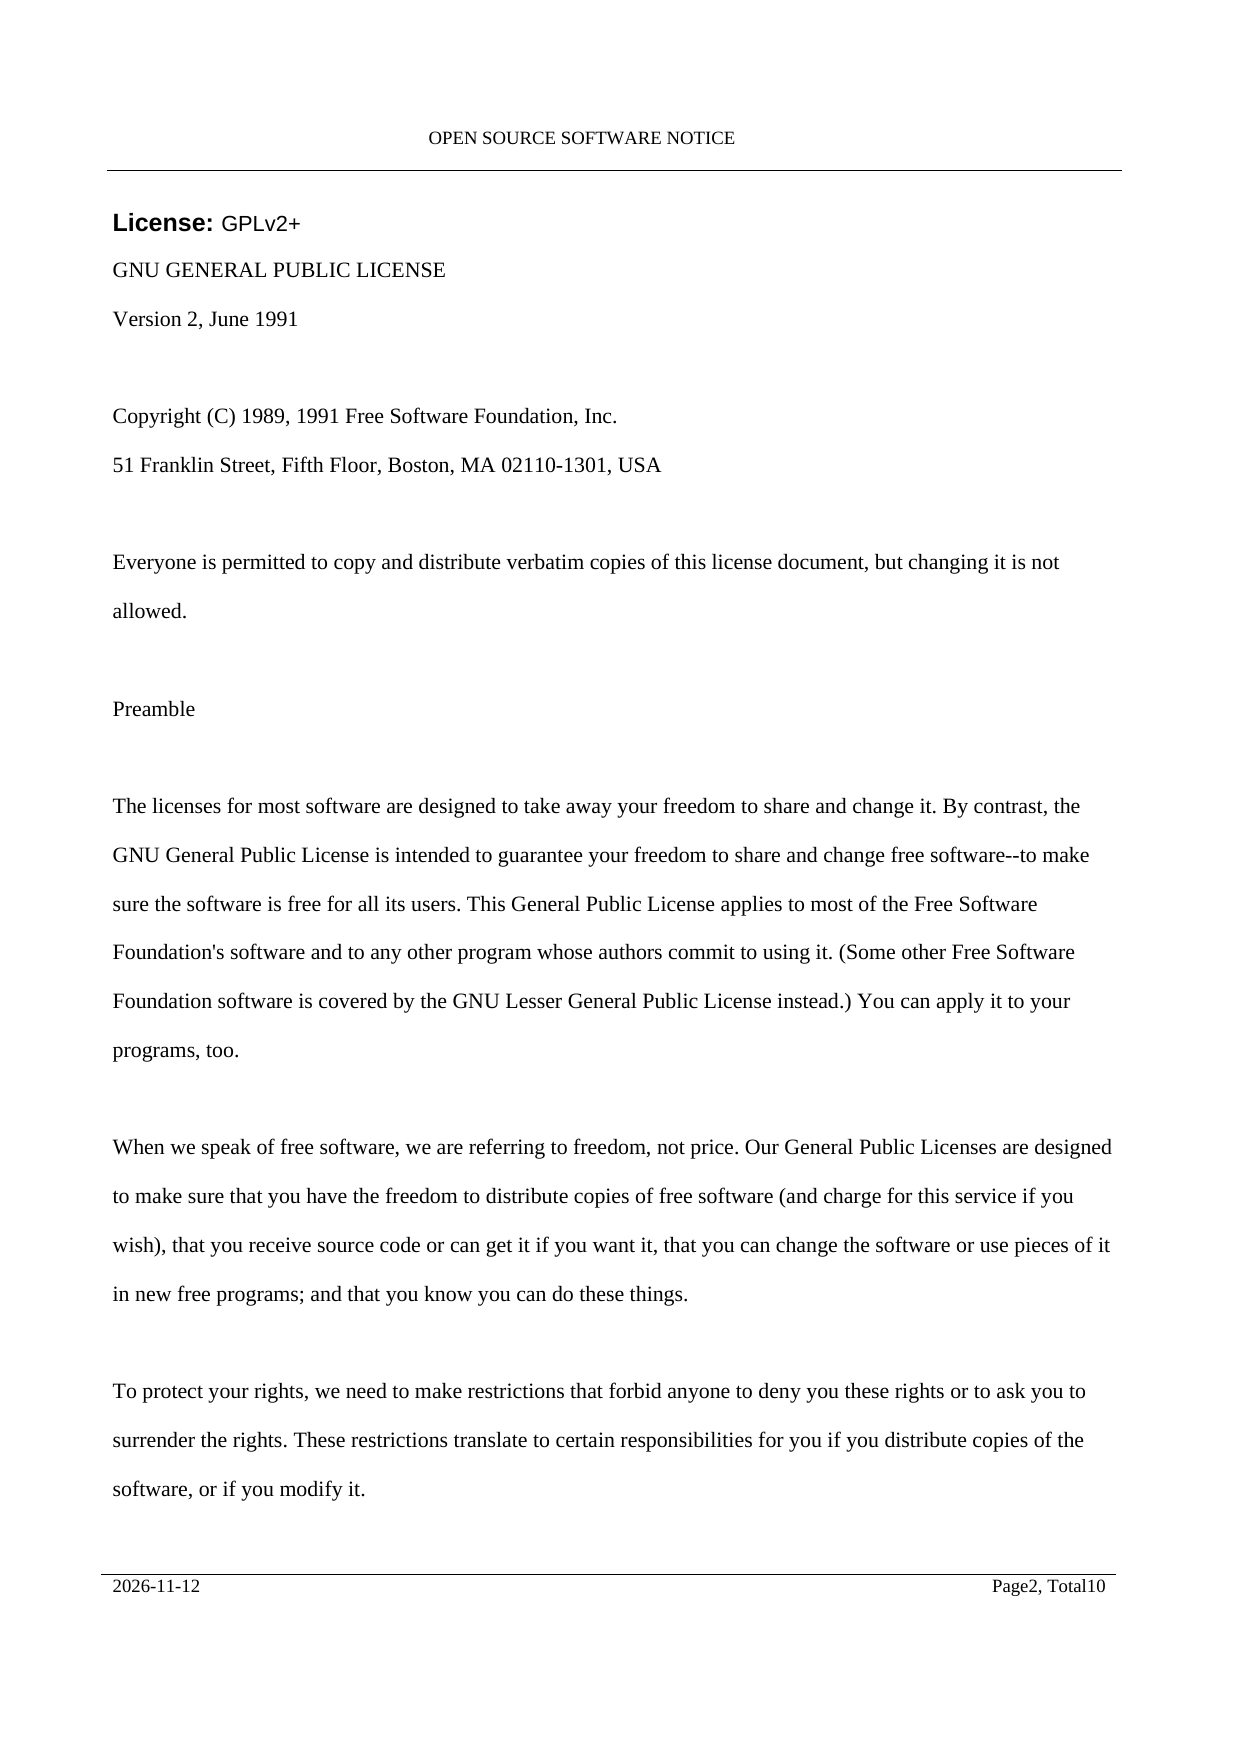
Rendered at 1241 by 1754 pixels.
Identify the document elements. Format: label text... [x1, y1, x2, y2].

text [112, 253, 1128, 1504]
text License: GPLv2+ [112, 206, 1128, 239]
